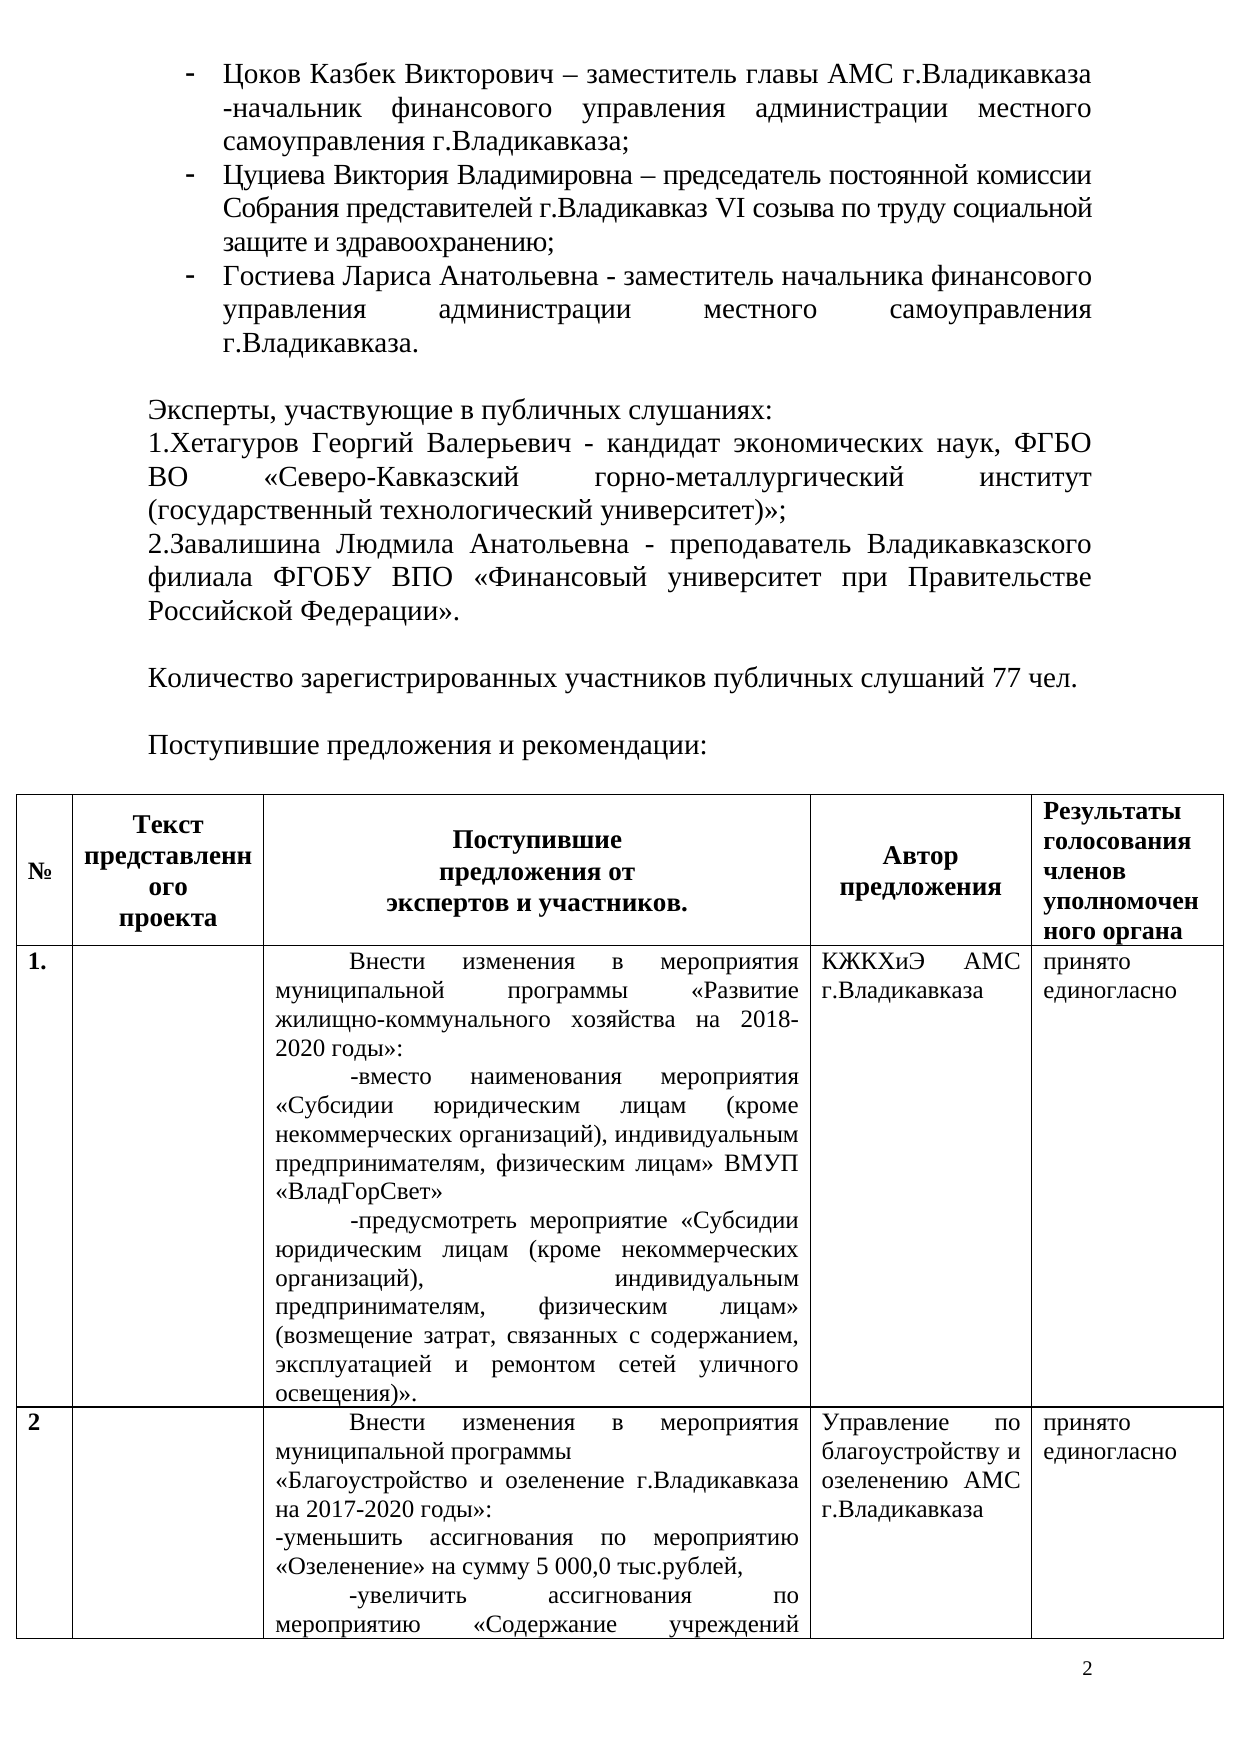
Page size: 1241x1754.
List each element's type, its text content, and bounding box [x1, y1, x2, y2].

table_header № [17, 795, 72, 945]
table_header Результаты голосования членов уполномоченного органа [1032, 795, 1223, 945]
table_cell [811, 1408, 1031, 1637]
table_header Автор предложения [811, 795, 1031, 945]
table_cell Внести изменения в мероприятия муниципальной программы «Развитие жилищно-коммунального хозяйства на 2018-2020 годы»: -вместо наименования мероприятия «Субсидии юридическим лицам (кроме некоммерческих организаций), индивидуальным предпринимателям, физическим лицам» ВМУП «ВладГорСвет» -предусмотреть мероприятие «Субсидии юридическим лицам (кроме некоммерческих организаций), индивидуальным предпринимателям, физическим лицам» (возмещение затрат, связанных с содержанием, эксплуатацией и ремонтом сетей уличного освещения)». [264, 946, 810, 1406]
list Цоков Казбек Викторович – заместитель главы АМС г.Владикавказа -начальник финансового управления администрации местного самоуправления г.Владикавказа; [185, 56, 1092, 157]
text 2.Завалишина Людмила Анатольевна - преподаватель Владикавказского филиала ФГОБУ ВПО «Финансовый университет при Правительстве Российской Федерации». [148, 526, 1092, 627]
table_cell [73, 1408, 263, 1637]
table_cell 2 [17, 1408, 72, 1637]
table_header Текст представленного проекта [73, 795, 263, 945]
table_header Поступившие предложения от экспертов и участников. [264, 795, 810, 945]
list Цуциева Виктория Владимировна – председатель постоянной комиссии Собрания представителей г.Владикавказ VI созыва по труду социальной защите и здравоохранению; [185, 157, 1092, 258]
text Количество зарегистрированных участников публичных слушаний 77 чел. [148, 660, 1092, 694]
text 1.Хетагуров Георгий Валерьевич - кандидат экономических наук, ФГБО ВО «Северо-Кавказский горно-металлургический институт (государственный технологический университет)»; [148, 425, 1092, 526]
table_cell принято единогласно [1032, 1408, 1223, 1637]
text Эксперты, участвующие в публичных слушаниях: [148, 392, 1092, 425]
table_cell КЖКХиЭ АМС г.Владикавказа [811, 946, 1031, 1406]
list Гостиева Лариса Анатольевна - заместитель начальника финансового управления администрации местного самоуправления г.Владикавказа. [185, 258, 1092, 358]
table_cell 1. [17, 946, 72, 1406]
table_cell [264, 1408, 810, 1637]
text Поступившие предложения и рекомендации: [148, 727, 1092, 761]
table_cell [73, 946, 263, 1406]
table_cell принято единогласно [1032, 946, 1223, 1406]
